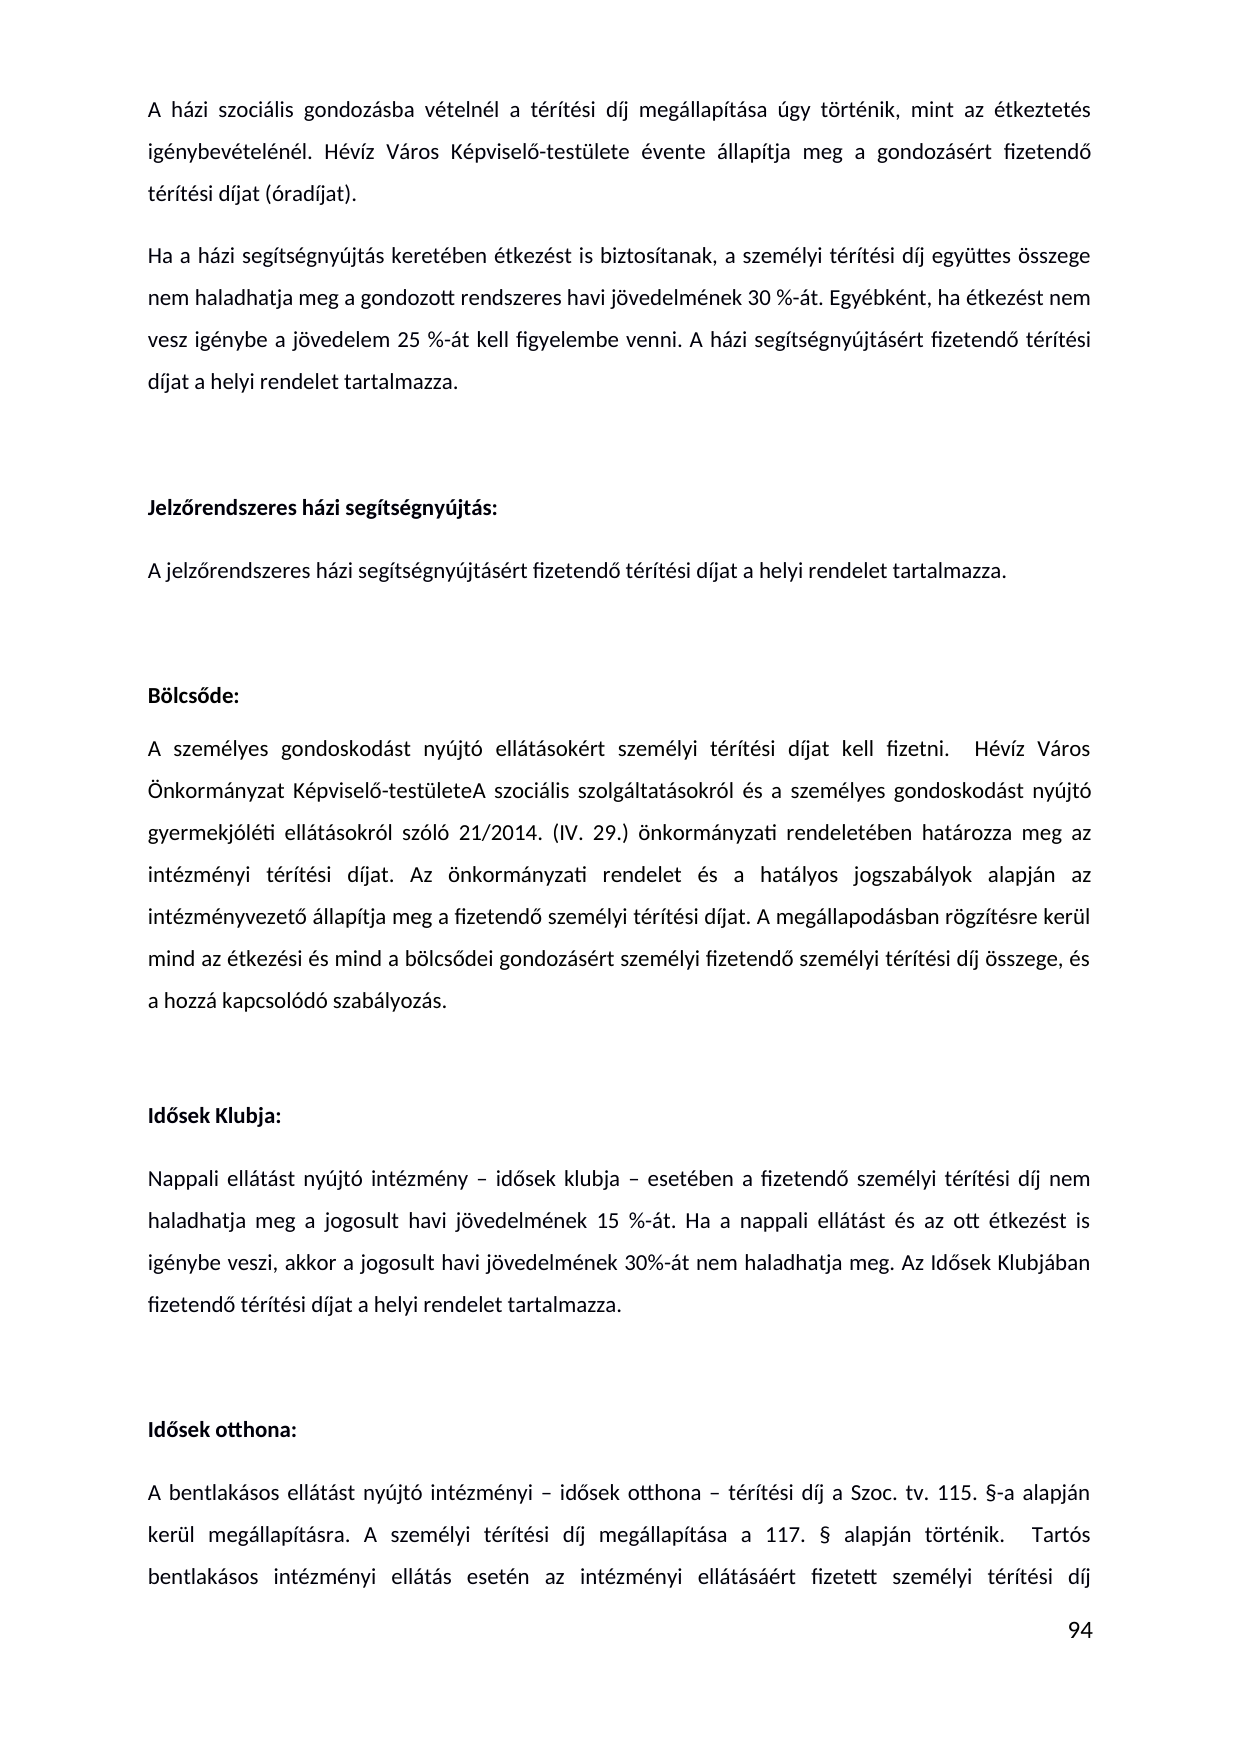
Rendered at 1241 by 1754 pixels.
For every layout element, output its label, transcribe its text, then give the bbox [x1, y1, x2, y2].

text Jelzőrendszeres házi segítségnyújtás: [148, 493, 1093, 521]
text Ha a házi segítségnyújtás keretében étkezést is biztosítanak, a személyi térítési díj együttes összege nem haladhatja meg a gondozott rendszeres havi jövedelmének 30 %-át. Egyébként, ha étkezést nem vesz igénybe a jövedelem 25 %-át kell figyelembe venni. A házi segítségnyújtásért fizetendő térítési díjat a helyi rendelet tartalmazza. [148, 242, 1093, 396]
text A házi szociális gondozásba vételnél a térítési díj megállapítása úgy történik, mint az étkeztetés igénybevételénél. Hévíz Város Képviselő-testülete évente állapítja meg a gondozásért fizetendő térítési díjat (óradíjat). [148, 95, 1093, 207]
text Nappali ellátást nyújtó intézmény – idősek klubja – esetében a fizetendő személyi térítési díj nem haladhatja meg a jogosult havi jövedelmének 15 %-át. Ha a nappali ellátást és az ott étkezést is igénybe veszi, akkor a jogosult havi jövedelmének 30%-át nem haladhatja meg. Az Idősek Klubjában fizetendő térítési díjat a helyi rendelet tartalmazza. [148, 1164, 1093, 1318]
text Idősek Klubja: [148, 1101, 1093, 1129]
text Bölcsőde: [148, 682, 1093, 709]
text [148, 1478, 1093, 1590]
text A jelzőrendszeres házi segítségnyújtásért fizetendő térítési díjat a helyi rendelet tartalmazza. [148, 556, 1093, 584]
text A személyes gondoskodást nyújtó ellátásokért személyi térítési díjat kell fizetni. Hévíz Város Önkormányzat Képviselő-testületeA szociális szolgáltatásokról és a személyes gondoskodást nyújtó gyermekjóléti ellátásokról szóló 21/2014. (IV. 29.) önkormányzati rendeletében határozza meg az intézményi térítési díjat. Az önkormányzati rendelet és a hatályos jogszabályok alapján az intézményvezető állapítja meg a fizetendő személyi térítési díjat. A megállapodásban rögzítésre kerül mind az étkezési és mind a bölcsődei gondozásért személyi fizetendő személyi térítési díj összege, és a hozzá kapcsolódó szabályozás. [148, 734, 1093, 1014]
text Idősek otthona: [148, 1415, 1093, 1443]
